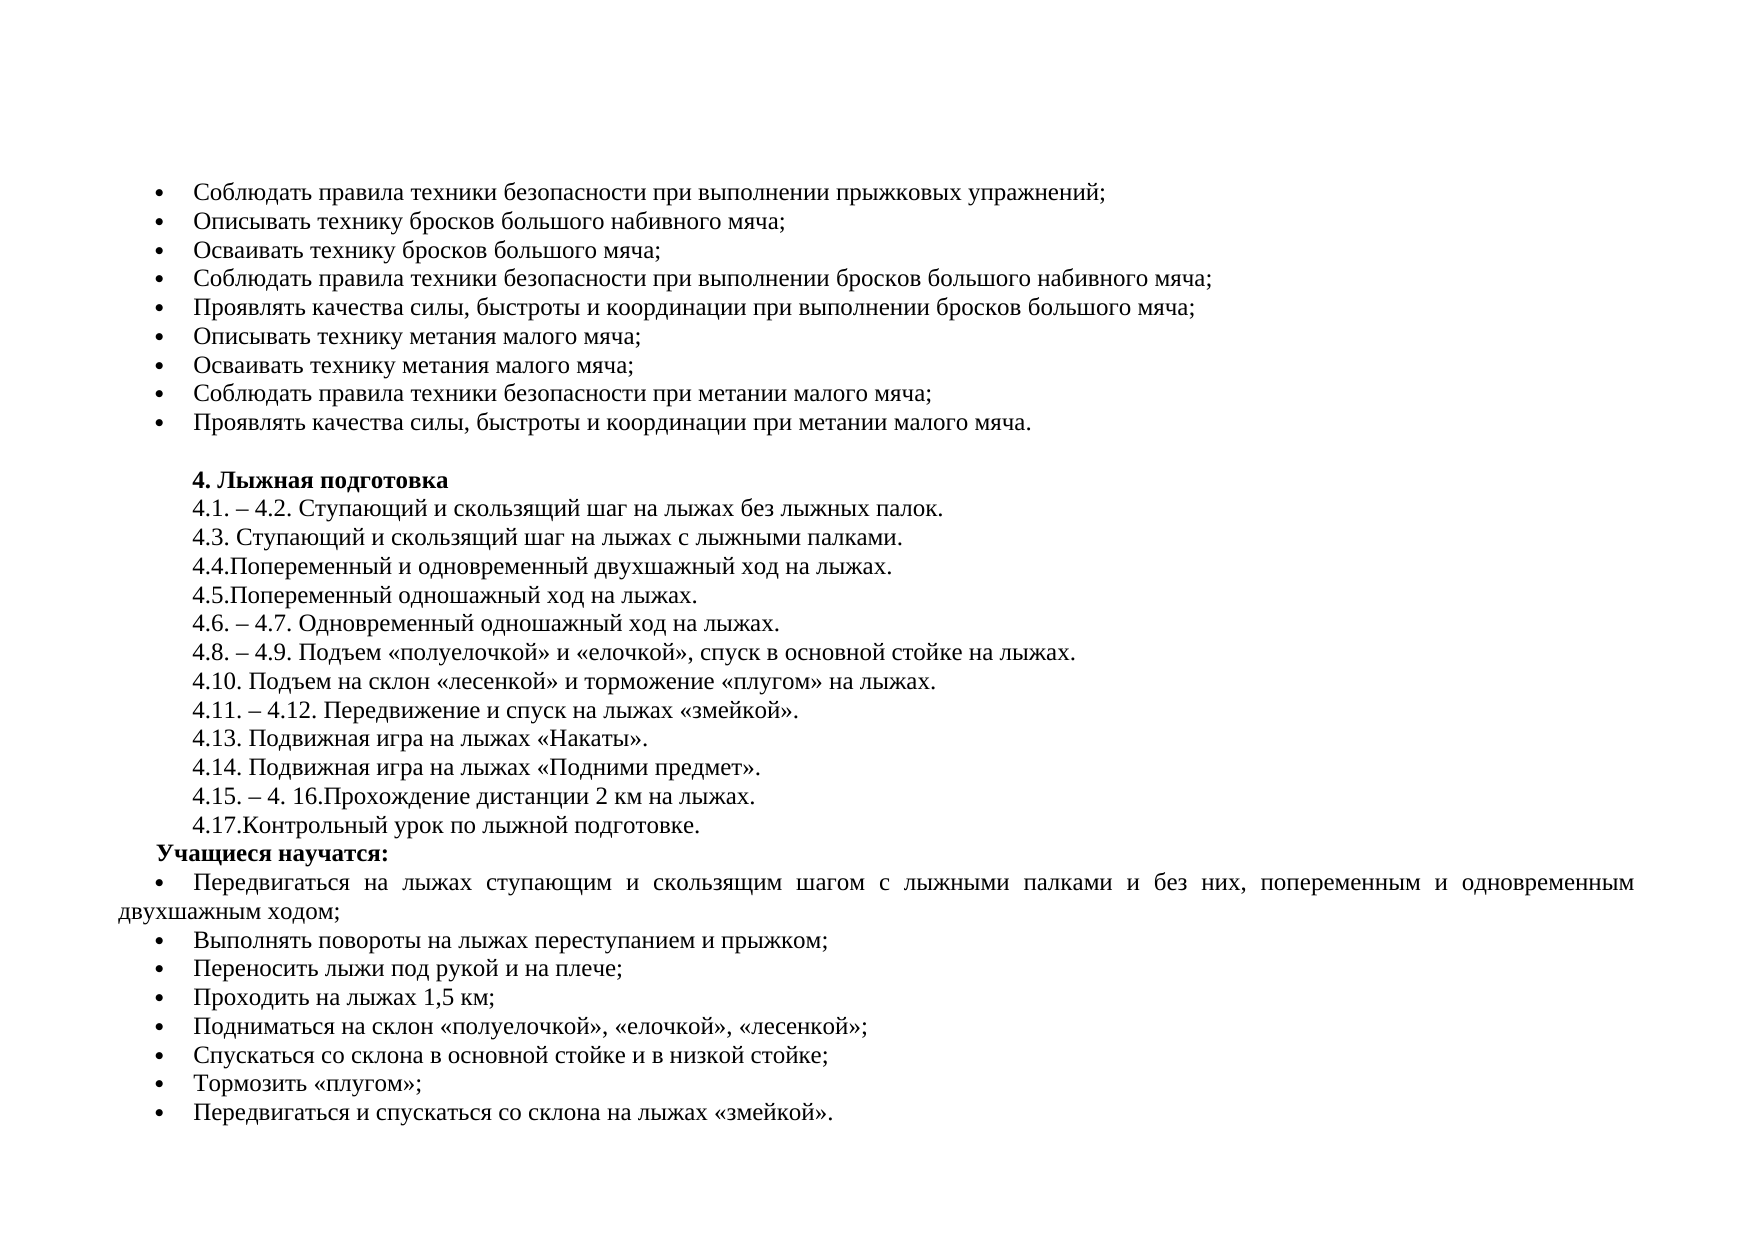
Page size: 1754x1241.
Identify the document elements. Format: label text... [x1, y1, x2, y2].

list Осваивать технику метания малого мяча; [118, 350, 1636, 378]
text 4.8. – 4.9. Подъем «полуелочкой» и «елочкой», спуск в основной стойке на лыжах. [118, 637, 1636, 666]
text 4.10. Подъем на склон «лесенкой» и торможение «плугом» на лыжах. [118, 666, 1636, 695]
list Подниматься на склон «полуелочкой», «елочкой», «лесенкой»; [118, 1011, 1636, 1040]
text 4.3. Ступающий и скользящий шаг на лыжах с лыжными палками. [118, 522, 1636, 551]
list Соблюдать правила техники безопасности при выполнении прыжковых упражнений; [118, 177, 1636, 206]
text 4.11. – 4.12. Передвижение и спуск на лыжах «змейкой». [118, 695, 1636, 723]
text 4.1. – 4.2. Ступающий и скользящий шаг на лыжах без лыжных палок. [118, 493, 1636, 522]
list Выполнять повороты на лыжах переступанием и прыжком; [118, 925, 1636, 953]
list Соблюдать правила техники безопасности при метании малого мяча; [118, 378, 1636, 407]
list Проходить на лыжах 1,5 км; [118, 982, 1636, 1011]
text 4.14. Подвижная игра на лыжах «Подними предмет». [118, 752, 1636, 781]
list Передвигаться и спускаться со склона на лыжах «змейкой». [118, 1097, 1636, 1126]
list Описывать технику метания малого мяча; [118, 321, 1636, 350]
text 4.15. – 4. 16.Прохождение дистанции 2 км на лыжах. [118, 781, 1636, 810]
text 4.5.Попеременный одношажный ход на лыжах. [118, 580, 1636, 608]
list Проявлять качества силы, быстроты и координации при выполнении бросков большого мяча; [118, 292, 1636, 321]
list Спускаться со склона в основной стойке и в низкой стойке; [118, 1040, 1636, 1068]
list Соблюдать правила техники безопасности при выполнении бросков большого набивного мяча; [118, 263, 1636, 292]
text Учащиеся научатся: [118, 838, 1636, 867]
list Осваивать технику бросков большого мяча; [118, 235, 1636, 263]
list Переносить лыжи под рукой и на плече; [118, 953, 1636, 982]
text 4.17.Контрольный урок по лыжной подготовке. [118, 810, 1636, 838]
list Передвигаться на лыжах ступающим и скользящим шагом с лыжными палками и без них, попеременным и одновременным двухшажным ходом; [118, 867, 1636, 925]
text 4.4.Попеременный и одновременный двухшажный ход на лыжах. [118, 551, 1636, 580]
text 4.6. – 4.7. Одновременный одношажный ход на лыжах. [118, 608, 1636, 637]
list Описывать технику бросков большого набивного мяча; [118, 206, 1636, 235]
list Проявлять качества силы, быстроты и координации при метании малого мяча. [118, 407, 1636, 436]
text 4.13. Подвижная игра на лыжах «Накаты». [118, 723, 1636, 752]
list Тормозить «плугом»; [118, 1068, 1636, 1097]
text 4. Лыжная подготовка [118, 465, 1636, 493]
